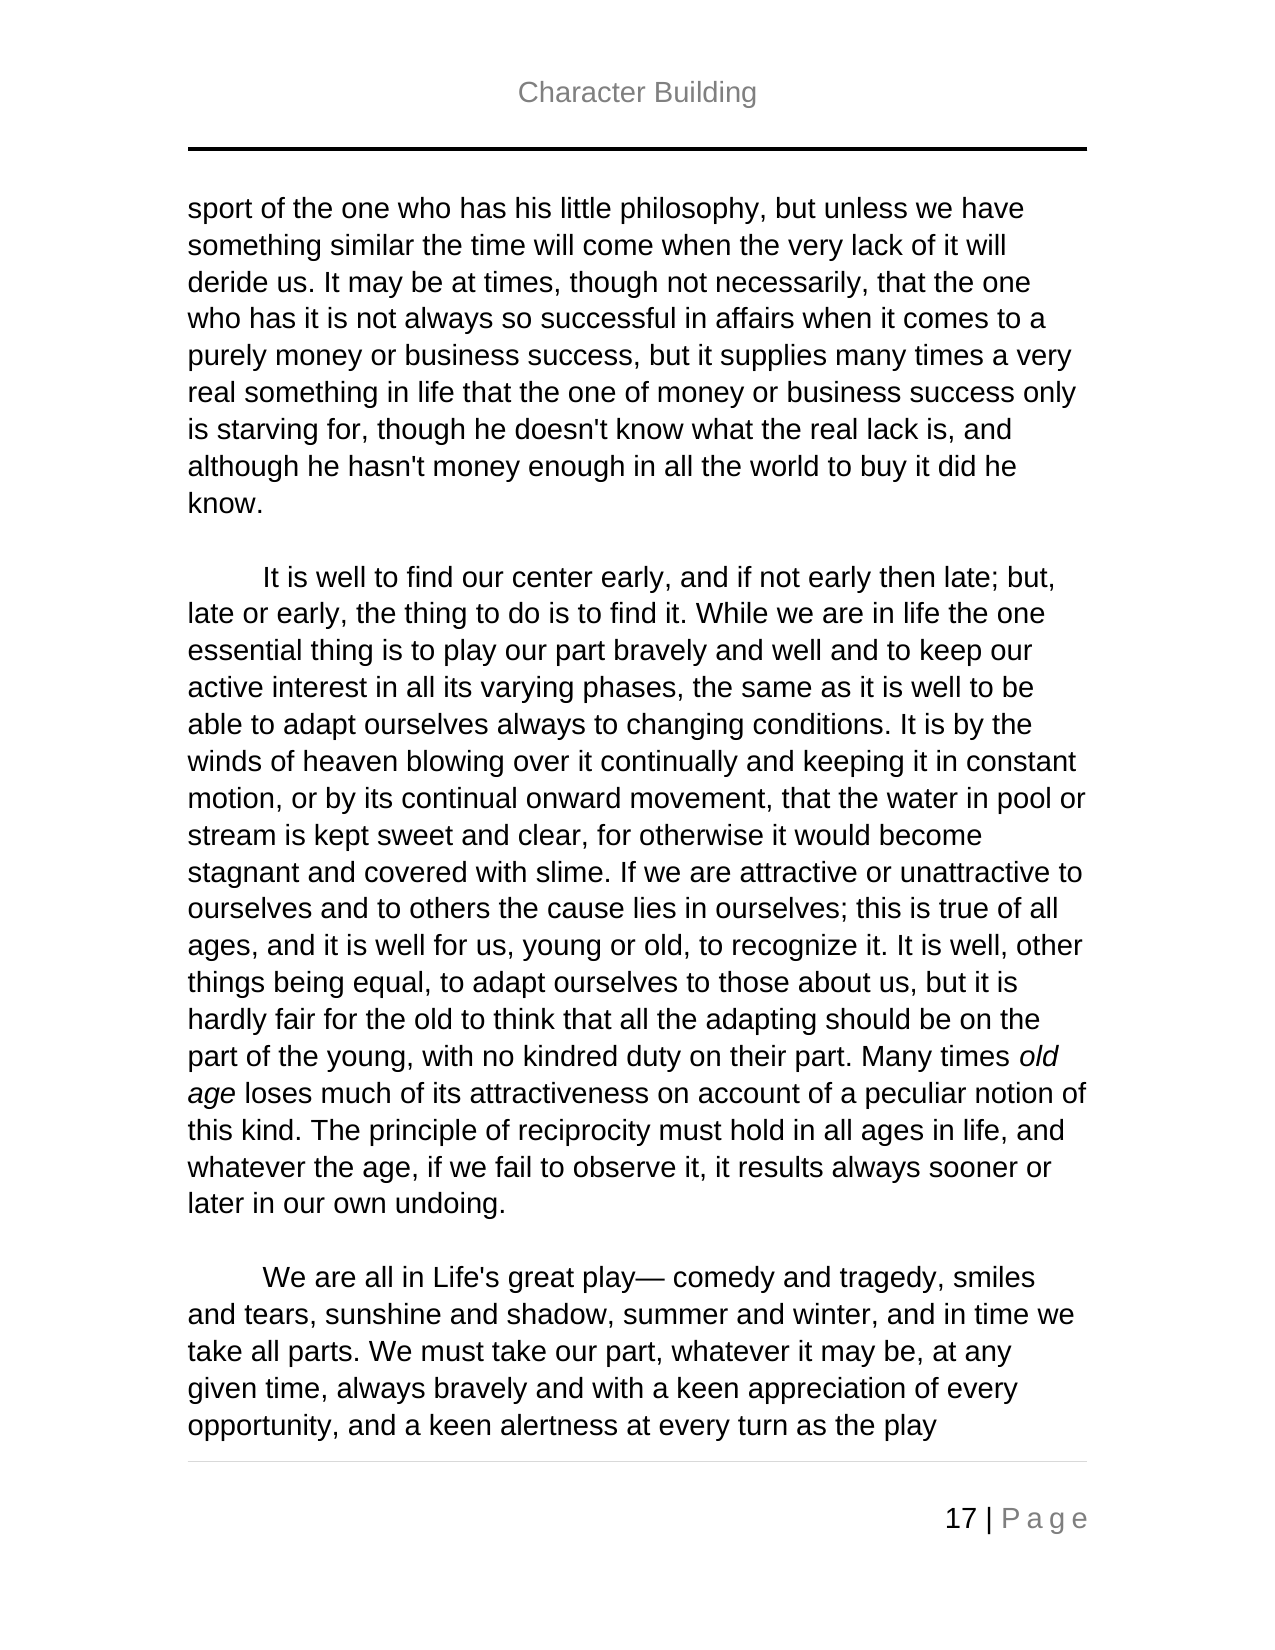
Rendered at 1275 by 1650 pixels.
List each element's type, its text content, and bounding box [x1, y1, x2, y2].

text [187, 191, 1087, 519]
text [187, 1260, 1087, 1441]
text It is well to find our center early, and if not early then late; but, late or early, the thing to do is to find it. While we are in life the one essential thing is to play our part bravely and well and to keep our active interest in all its varying phases, the same as it is well to be able to adapt ourselves always to changing conditions. It is by the winds of heaven blowing over it continually and keeping it in constant motion, or by its continual onward movement, that the water in pool or stream is kept sweet and clear, for otherwise it would become stagnant and covered with slime. If we are attractive or unattractive to ourselves and to others the cause lies in ourselves; this is true of all ages, and it is well for us, young or old, to recognize it. It is well, other things being equal, to adapt ourselves to those about us, but it is hardly fair for the old to think that all the adapting should be on the part of the young, with no kindred duty on their part. Many times old age loses much of its attractiveness on account of a peculiar notion of this kind. The principle of reciprocity must hold in all ages in life, and whatever the age, if we fail to observe it, it results always sooner or later in our own undoing. [187, 559, 1087, 1220]
